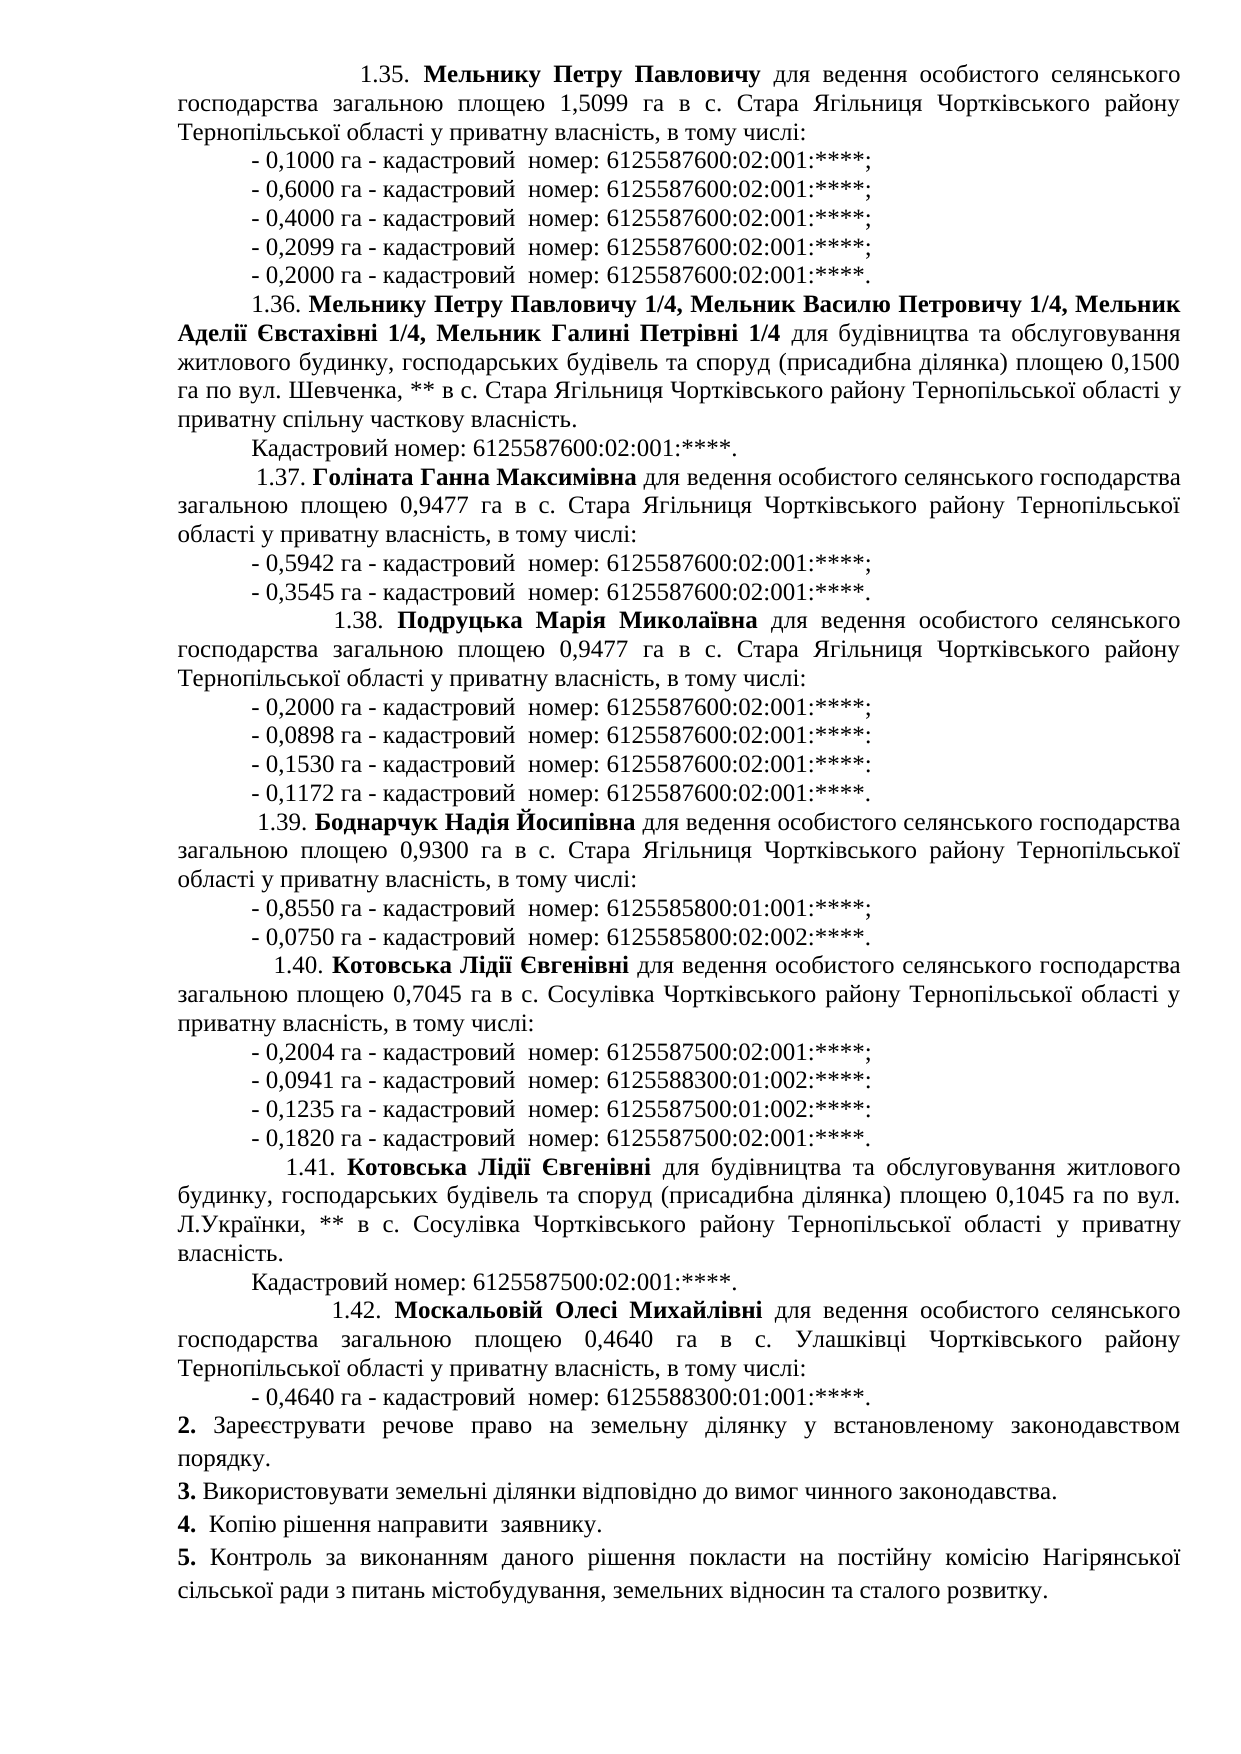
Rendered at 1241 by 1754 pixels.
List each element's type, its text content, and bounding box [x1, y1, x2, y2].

text - 0,0898 га - кадастровий номер: 6125587600:02:001:****: [177, 720, 1181, 749]
text 1.39. Боднарчук Надія Йосипівна для ведення особистого селянського господарства загальною площею 0,9300 га в с. Стара Ягільниця Чортківського району Тернопільської області у приватну власність, в тому числі: [177, 807, 1181, 893]
text Кадастровий номер: 6125587600:02:001:****. [177, 433, 1181, 462]
text - 0,1172 га - кадастровий номер: 6125587600:02:001:****. [177, 778, 1181, 807]
text - 0,1000 га - кадастровий номер: 6125587600:02:001:****; [177, 145, 1181, 174]
text - 0,2000 га - кадастровий номер: 6125587600:02:001:****. [177, 260, 1181, 289]
text 1.37. Голіната Ганна Максимівна для ведення особистого селянського господарства загальною площею 0,9477 га в с. Стара Ягільниця Чортківського району Тернопільської області у приватну власність, в тому числі: [177, 462, 1181, 548]
text - 0,3545 га - кадастровий номер: 6125587600:02:001:****. [177, 577, 1181, 605]
text 1.36. Мельнику Петру Павловичу 1/4, Мельник Василю Петровичу 1/4, Мельник Аделії Євстахівні 1/4, Мельник Галині Петрівні 1/4 для будівництва та обслуговування житлового будинку, господарських будівель та споруд (присадибна ділянка) площею 0,1500 га по вул. Шевченка, ** в с. Стара Ягільниця Чортківського району Тернопільської області у приватну спільну часткову власність. [177, 289, 1181, 433]
text - 0,6000 га - кадастровий номер: 6125587600:02:001:****; [177, 174, 1181, 203]
text 1.42. Москальовій Олесі Михайлівні для ведення особистого селянського господарства загальною площею 0,4640 га в с. Улашківці Чортківського району Тернопільської області у приватну власність, в тому числі: [177, 1295, 1181, 1382]
text - 0,4000 га - кадастровий номер: 6125587600:02:001:****; [177, 203, 1181, 232]
text 1.40. Котовська Лідії Євгенівні для ведення особистого селянського господарства загальною площею 0,7045 га в с. Сосулівка Чортківського району Тернопільської області у приватну власність, в тому числі: [177, 950, 1181, 1037]
text - 0,1820 га - кадастровий номер: 6125587500:02:001:****. [177, 1123, 1181, 1152]
text - 0,2099 га - кадастровий номер: 6125587600:02:001:****; [177, 232, 1181, 260]
text - 0,2000 га - кадастровий номер: 6125587600:02:001:****; [177, 692, 1181, 720]
text - 0,0750 га - кадастровий номер: 6125585800:02:002:****. [177, 922, 1181, 950]
text 1.35. Мельнику Петру Павловичу для ведення особистого селянського господарства загальною площею 1,5099 га в с. Стара Ягільниця Чортківського району Тернопільської області у приватну власність, в тому числі: [177, 59, 1181, 145]
text 1.38. Подруцька Марія Миколаївна для ведення особистого селянського господарства загальною площею 0,9477 га в с. Стара Ягільниця Чортківського району Тернопільської області у приватну власність, в тому числі: [177, 605, 1181, 692]
text - 0,5942 га - кадастровий номер: 6125587600:02:001:****; [177, 548, 1181, 577]
text - 0,1235 га - кадастровий номер: 6125587500:01:002:****: [177, 1094, 1181, 1123]
text 3. Використовувати земельні ділянки відповідно до вимог чинного законодавства. [177, 1476, 1181, 1505]
text Кадастровий номер: 6125587500:02:001:****. [177, 1267, 1181, 1295]
text - 0,0941 га - кадастровий номер: 6125588300:01:002:****: [177, 1065, 1181, 1094]
text - 0,4640 га - кадастровий номер: 6125588300:01:001:****. [177, 1382, 1181, 1410]
text 1.41. Котовська Лідії Євгенівні для будівництва та обслуговування житлового будинку, господарських будівель та споруд (присадибна ділянка) площею 0,1045 га по вул. Л.Українки, ** в с. Сосулівка Чортківського району Тернопільської області у приватну власність. [177, 1152, 1181, 1267]
text 2. Зареєструвати речове право на земельну ділянку у встановленому законодавством порядку. [177, 1410, 1181, 1472]
text - 0,2004 га - кадастровий номер: 6125587500:02:001:****; [177, 1037, 1181, 1065]
text - 0,1530 га - кадастровий номер: 6125587600:02:001:****: [177, 749, 1181, 778]
text 4. Копію рішення направити заявнику. [177, 1509, 1181, 1538]
text 5. Контроль за виконанням даного рішення покласти на постійну комісію Нагірянської сільської ради з питань містобудування, земельних відносин та сталого розвитку. [177, 1542, 1181, 1604]
text - 0,8550 га - кадастровий номер: 6125585800:01:001:****; [177, 893, 1181, 922]
